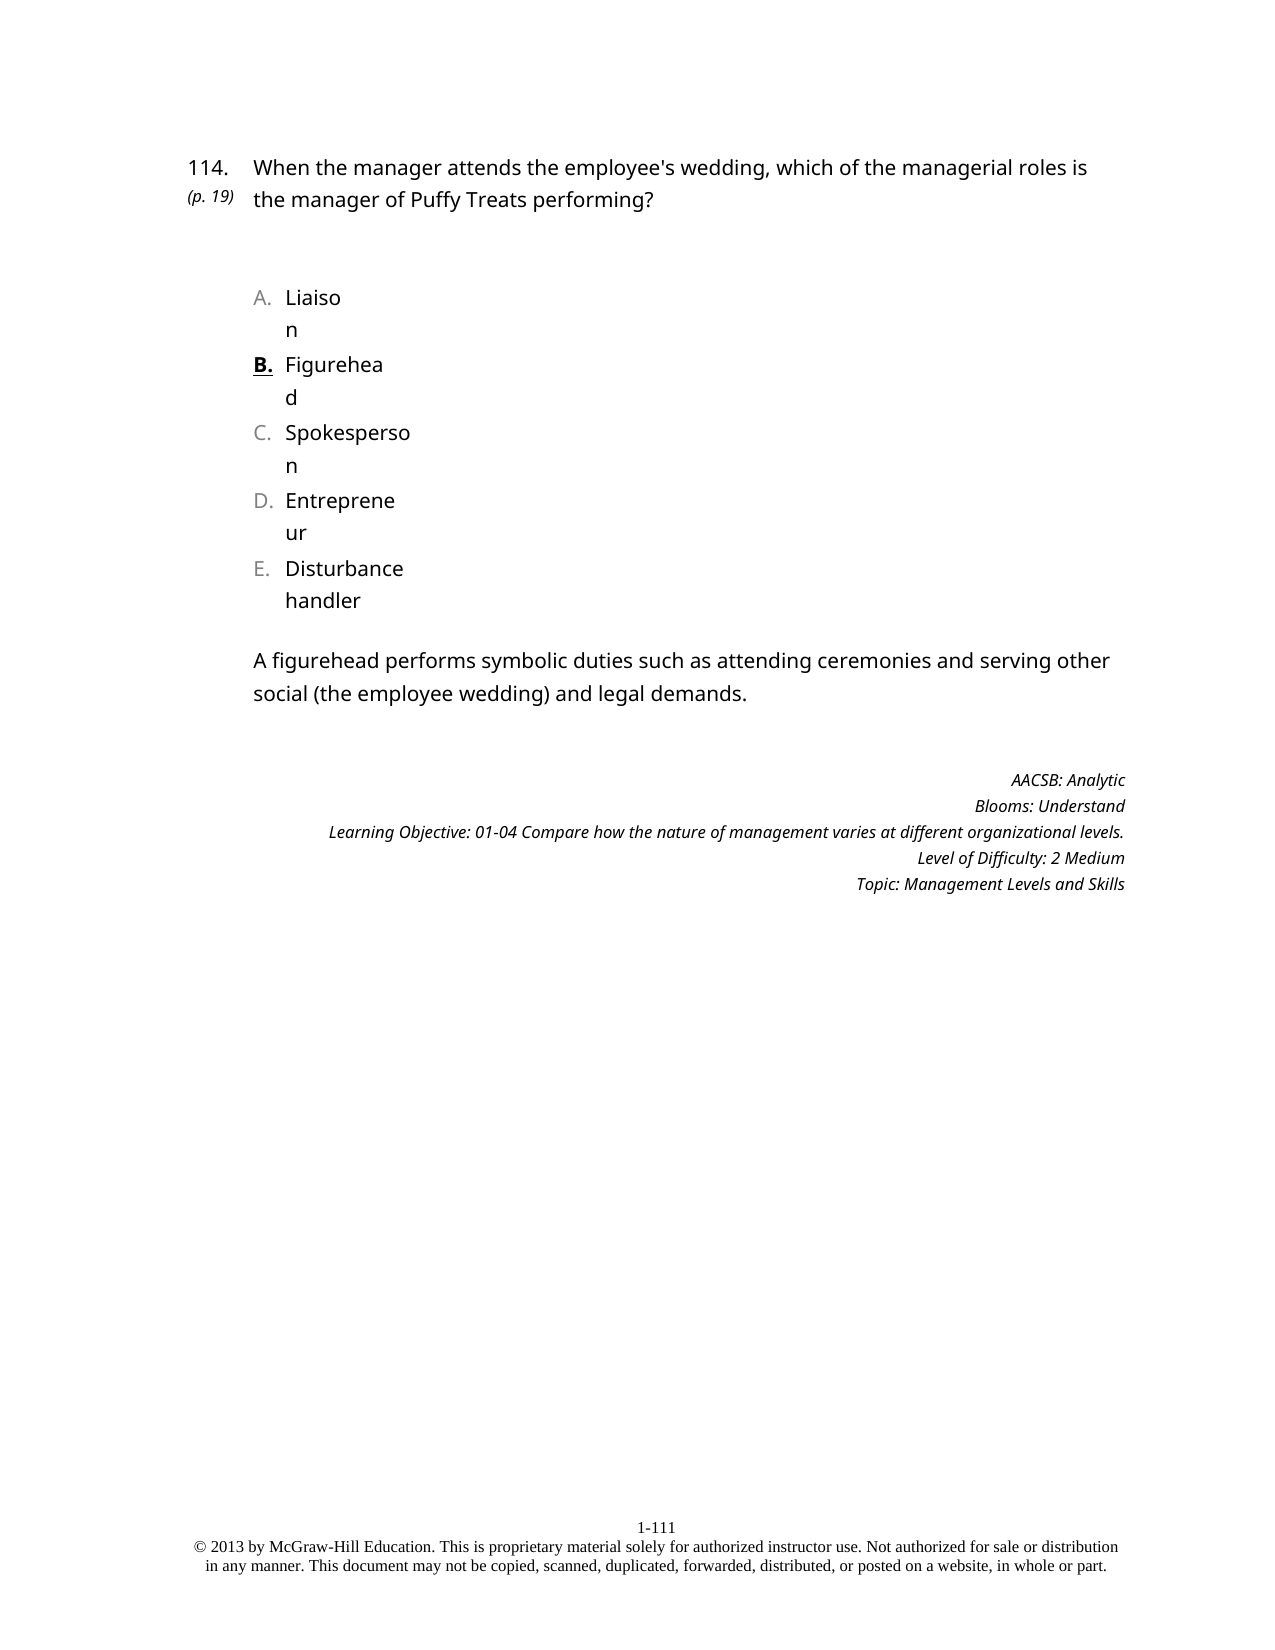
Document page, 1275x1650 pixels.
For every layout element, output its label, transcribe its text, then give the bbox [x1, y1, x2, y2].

table_header AACSB: Analytic Blooms: Understand Learning Objective: 01-04 Compare how the nature of management varies at different organizational levels. Level of Difficulty: 2 Medium Topic: Management Levels and Skills [188, 768, 1125, 931]
table_header 114. (p. 19) [188, 153, 253, 739]
table_header When the manager attends the employee's wedding, which of the managerial roles is the manager of Puffy Treats performing? A figurehead performs symbolic duties such as attending ceremonies and serving other social (the employee wedding) and legal demands. [253, 153, 1125, 739]
